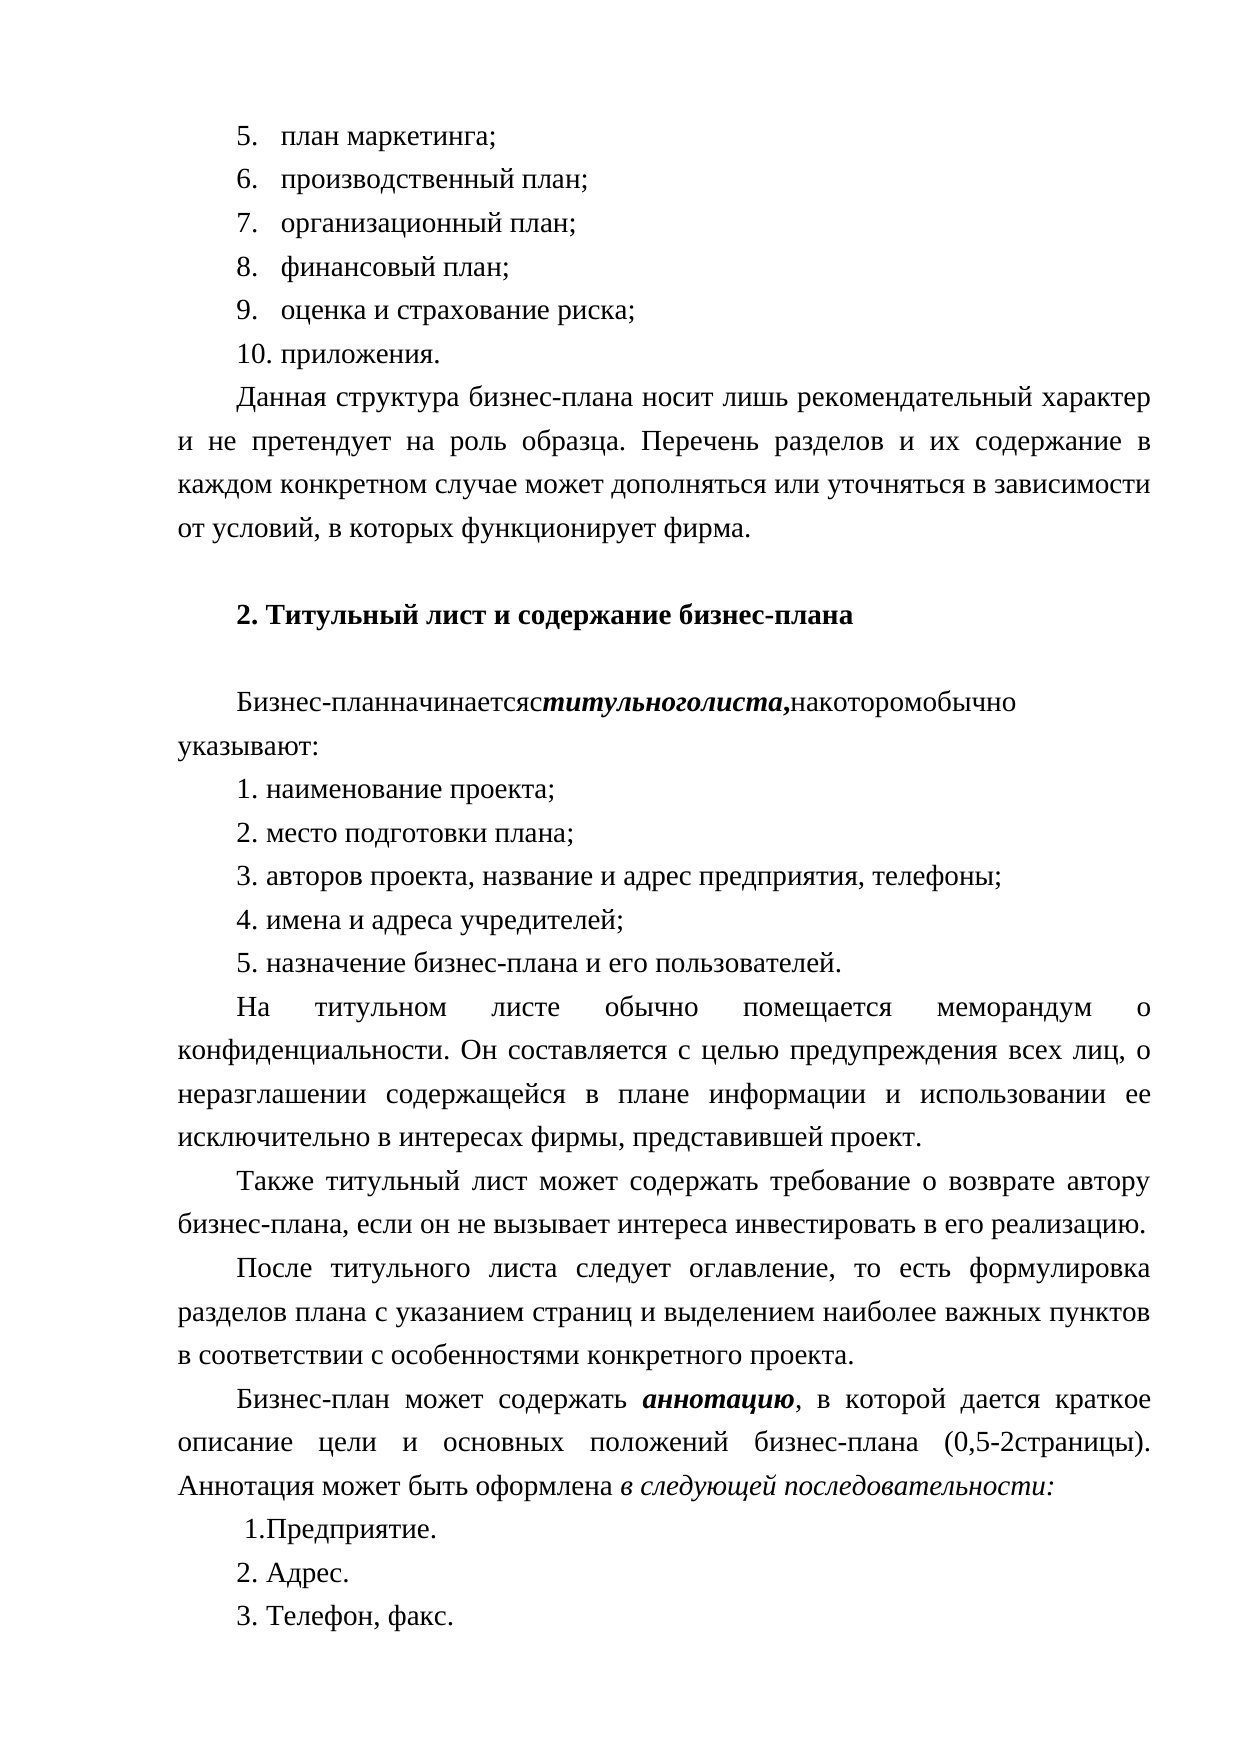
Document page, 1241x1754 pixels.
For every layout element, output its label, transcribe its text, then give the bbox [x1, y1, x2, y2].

text 3. авторов проекта, название и адрес предприятия, телефоны; [177, 858, 1152, 892]
text После титульного листа следует оглавление, то есть формулировка разделов плана с указанием страниц и выделением наиболее важных пунктов в соответствии с особенностями конкретного проекта. [177, 1250, 1152, 1371]
text 4. имена и адреса учредителей; [177, 902, 1152, 935]
text 6. производственный план; [177, 162, 1152, 195]
text 1. наименование проекта; [177, 771, 1152, 805]
text 5. назначение бизнес-плана и его пользователей. [177, 945, 1152, 979]
text 3. Телефон, факс. [177, 1598, 1152, 1632]
text Бизнес-план может содержать аннотацию, в которой дается краткое описание цели и основных положений бизнес-плана (0,5-2страницы). Аннотация может быть оформлена в следующей последовательности: [177, 1381, 1152, 1501]
text 2. Адрес. [177, 1555, 1152, 1588]
text 2. место подготовки плана; [177, 815, 1152, 848]
text 9. оценка и страхование риска; [177, 292, 1152, 326]
text 7. организационный план; [177, 205, 1152, 239]
text 10. приложения. [177, 336, 1152, 369]
text На титульном листе обычно помещается меморандум о конфиденциальности. Он составляется с целью предупреждения всех лиц, о неразглашении содержащейся в плане информации и использовании ее исключительно в интересах фирмы, представившей проект. [177, 989, 1152, 1153]
text Данная структура бизнес-плана носит лишь рекомендательный характер и не претендует на роль образца. Перечень разделов и их содержание в каждом конкретном случае может дополняться или уточняться в зависимости от условий, в которых функционирует фирма. [177, 379, 1152, 543]
text 8. финансовый план; [177, 249, 1152, 282]
text Также титульный лист может содержать требование о возврате автору бизнес-плана, если он не вызывает интереса инвестировать в его реализацию. [177, 1163, 1152, 1240]
text 1. Предприятие. [177, 1511, 1152, 1545]
text Бизнес-планначинаетсяститульноголиста,накоторомобычно указывают: [177, 684, 1152, 761]
text 2. Титульный лист и содержание бизнес-плана [177, 597, 1152, 631]
text 5. план маркетинга; [177, 118, 1152, 152]
